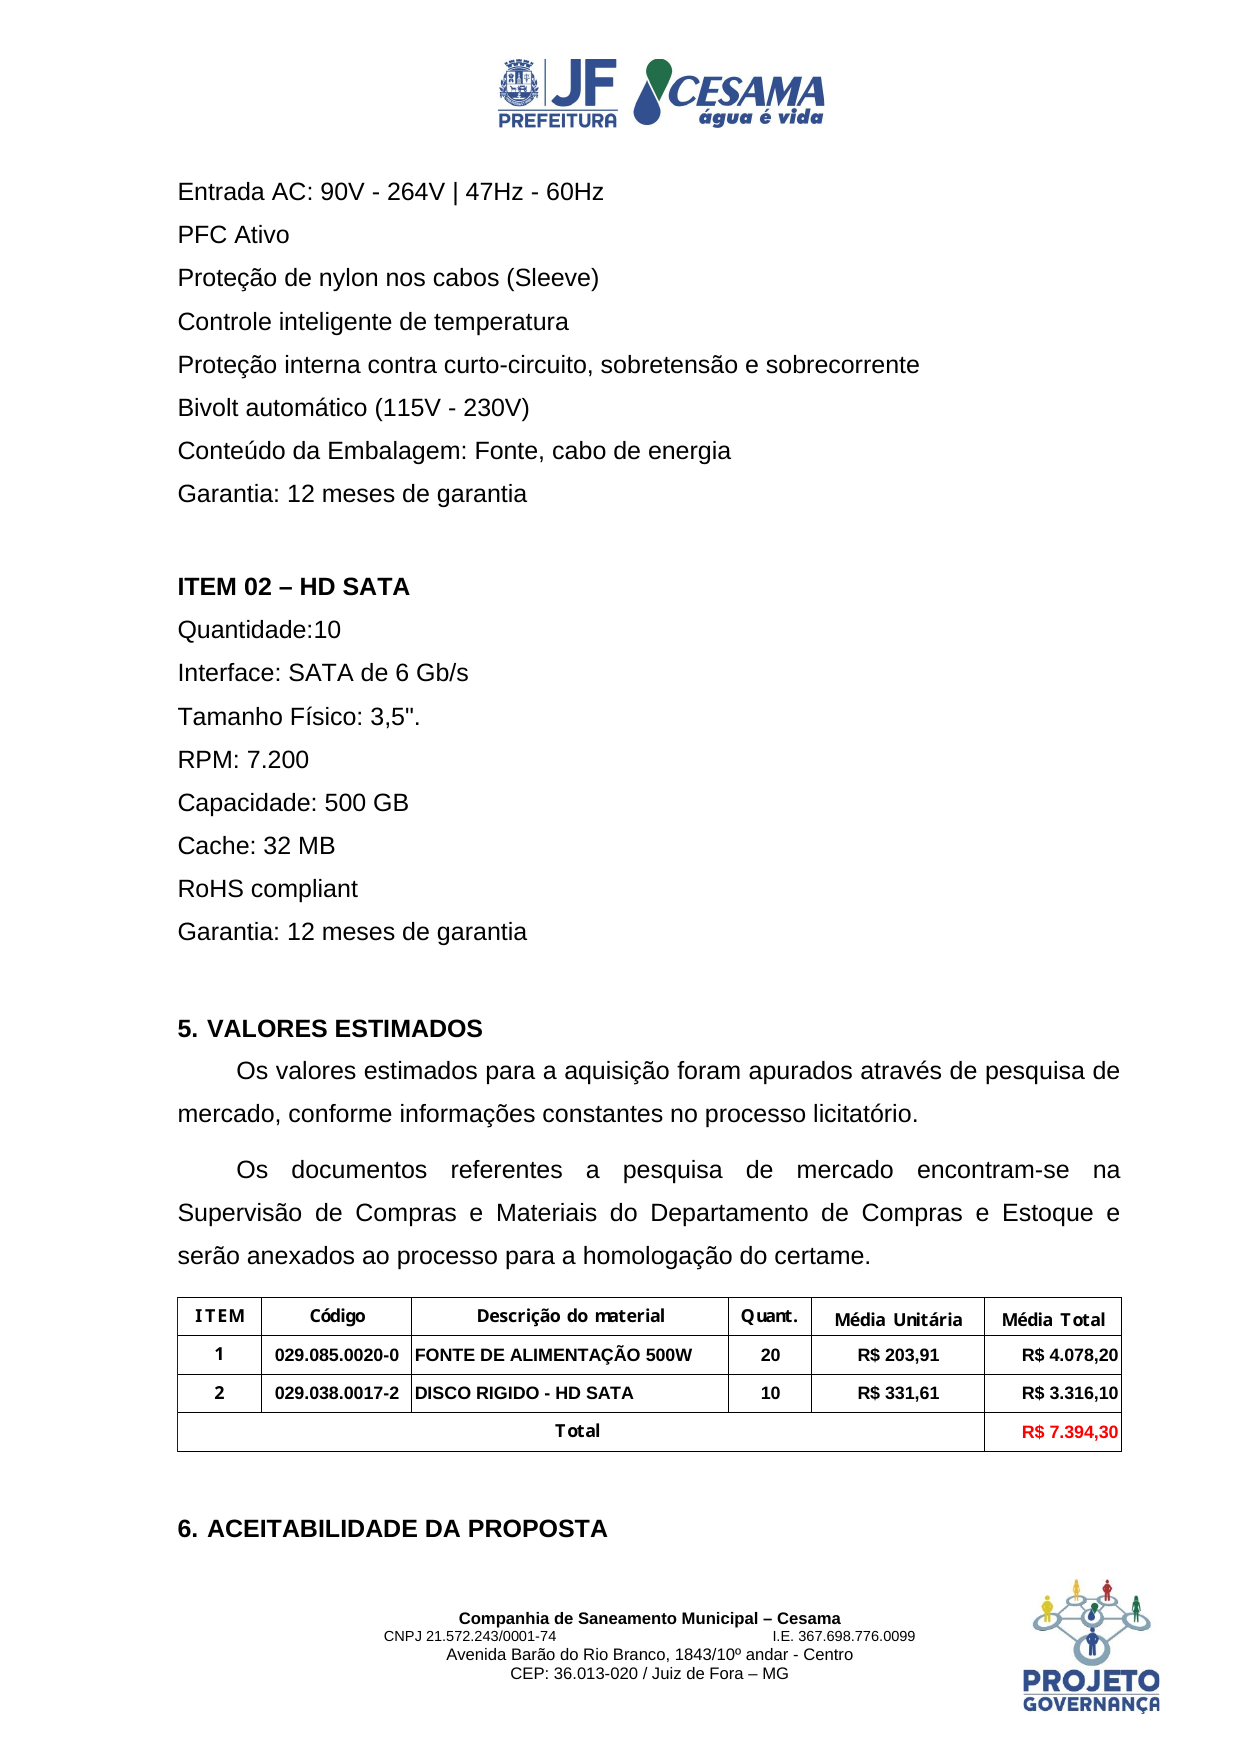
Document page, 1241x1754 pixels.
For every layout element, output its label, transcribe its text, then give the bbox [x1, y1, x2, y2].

text Os valores estimados para a aquisição foram apurados através de pesquisa de mercado, conforme informações constantes no processo licitatório. [177, 1056, 1122, 1128]
text ITEM 02 – HD SATA [177, 572, 1122, 601]
text Conteúdo da Embalagem: Fonte, cabo de energia [177, 436, 1122, 465]
text Cache: 32 MB [177, 831, 1122, 860]
text Os documentos referentes a pesquisa de mercado encontram-se na Supervisão de Compras e Materiais do Departamento de Compras e Estoque e serão anexados ao processo para a homologação do certame. [177, 1155, 1122, 1270]
text Capacidade: 500 GB [177, 788, 1122, 817]
text Proteção de nylon nos cabos (Sleeve) [177, 263, 1122, 292]
text PFC Ativo [177, 220, 1122, 249]
text Garantia: 12 meses de garantia [177, 479, 1122, 508]
list VALORES ESTIMADOS [177, 1010, 1122, 1044]
text Interface: SATA de 6 Gb/s [177, 658, 1122, 687]
picture [1023, 1579, 1160, 1714]
text Tamanho Físico: 3,5". [177, 702, 1122, 730]
text Quantidade:10 [177, 615, 1122, 644]
text Entrada AC: 90V - 264V | 47Hz - 60Hz [177, 177, 1122, 206]
text Controle inteligente de temperatura [177, 307, 1122, 335]
list ACEITABILIDADE DA PROPOSTA [177, 1513, 1122, 1542]
text Bivolt automático (115V - 230V) [177, 393, 1122, 422]
picture [497, 59, 825, 128]
text Garantia: 12 meses de garantia [177, 917, 1122, 946]
text Proteção interna contra curto-circuito, sobretensão e sobrecorrente [177, 350, 1122, 378]
text RPM: 7.200 [177, 745, 1122, 773]
text RoHS compliant [177, 874, 1122, 903]
